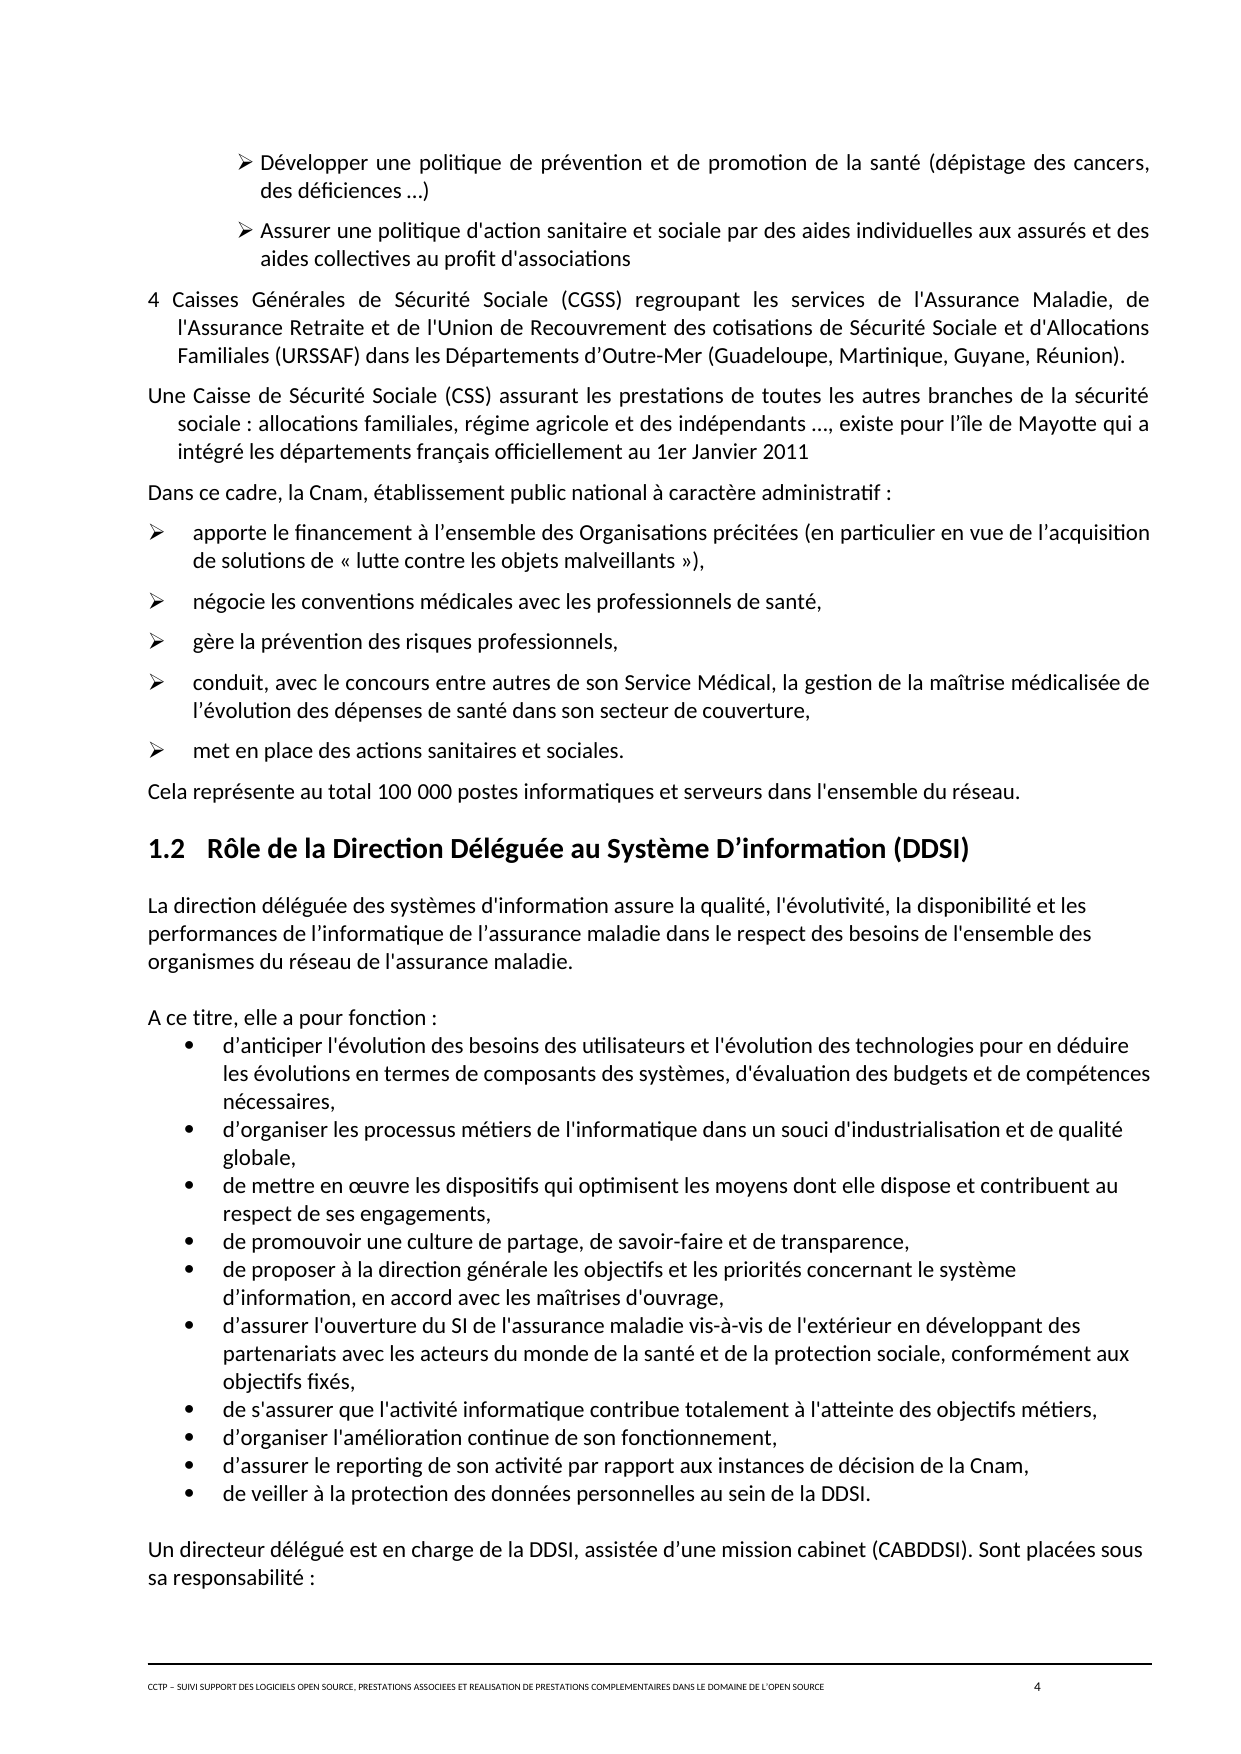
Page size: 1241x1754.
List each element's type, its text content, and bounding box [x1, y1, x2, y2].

list apporte le financement à l’ensemble des Organisations précitées (en particulier en vue de l’acquisition de solutions de « lutte contre les objets malveillants »), [148, 518, 1152, 574]
text Une Caisse de Sécurité Sociale (CSS) assurant les prestations de toutes les autres branches de la sécurité sociale : allocations familiales, régime agricole et des indépendants …, existe pour l’île de Mayotte qui a intégré les départements français officiellement au 1er Janvier 2011 [148, 381, 1152, 465]
text Un directeur délégué est en charge de la DDSI, assistée d’une mission cabinet (CABDDSI). Sont placées sous sa responsabilité : [148, 1535, 1154, 1591]
list d’assurer l'ouverture du SI de l'assurance maladie vis-à-vis de l'extérieur en développant des partenariats avec les acteurs du monde de la santé et de la protection sociale, conformément aux objectifs fixés, [185, 1311, 1154, 1395]
list conduit, avec le concours entre autres de son Service Médical, la gestion de la maîtrise médicalisée de l’évolution des dépenses de santé dans son secteur de couverture, [148, 668, 1152, 724]
list de proposer à la direction générale les objectifs et les priorités concernant le système d’information, en accord avec les maîtrises d'ouvrage, [185, 1255, 1154, 1311]
list d’anticiper l'évolution des besoins des utilisateurs et l'évolution des technologies pour en déduire les évolutions en termes de composants des systèmes, d'évaluation des budgets et de compétences nécessaires, [185, 1031, 1154, 1115]
text A ce titre, elle a pour fonction : [148, 1003, 1154, 1031]
list de promouvoir une culture de partage, de savoir-faire et de transparence, [185, 1227, 1154, 1255]
list Développer une politique de prévention et de promotion de la santé (dépistage des cancers, des déficiences …) [236, 148, 1152, 204]
text La direction déléguée des systèmes d'information assure la qualité, l'évolutivité, la disponibilité et les performances de l’informatique de l’assurance maladie dans le respect des besoins de l'ensemble des organismes du réseau de l'assurance maladie. [148, 891, 1154, 975]
list met en place des actions sanitaires et sociales. [148, 737, 1152, 764]
list de mettre en œuvre les dispositifs qui optimisent les moyens dont elle dispose et contribuent au respect de ses engagements, [185, 1171, 1154, 1227]
list Assurer une politique d'action sanitaire et sociale par des aides individuelles aux assurés et des aides collectives au profit d'associations [236, 216, 1152, 272]
list d’organiser l'amélioration continue de son fonctionnement, [185, 1423, 1154, 1451]
text 4 Caisses Générales de Sécurité Sociale (CGSS) regroupant les services de l'Assurance Maladie, de l'Assurance Retraite et de l'Union de Recouvrement des cotisations de Sécurité Sociale et d'Allocations Familiales (URSSAF) dans les Départements d’Outre-Mer (Guadeloupe, Martinique, Guyane, Réunion). [148, 285, 1152, 369]
list de s'assurer que l'activité informatique contribue totalement à l'atteinte des objectifs métiers, [185, 1395, 1154, 1423]
list Rôle de la Direction Déléguée au Système D’information (DDSI) [148, 830, 1152, 866]
list négocie les conventions médicales avec les professionnels de santé, [148, 587, 1152, 615]
list de veiller à la protection des données personnelles au sein de la DDSI. [185, 1479, 1154, 1507]
list d’assurer le reporting de son activité par rapport aux instances de décision de la Cnam, [185, 1451, 1154, 1479]
text Dans ce cadre, la Cnam, établissement public national à caractère administratif : [148, 478, 1152, 506]
list gère la prévention des risques professionnels, [148, 627, 1152, 656]
text Cela représente au total 100 000 postes informatiques et serveurs dans l'ensemble du réseau. [148, 777, 1152, 805]
list d’organiser les processus métiers de l'informatique dans un souci d'industrialisation et de qualité globale, [185, 1115, 1154, 1171]
